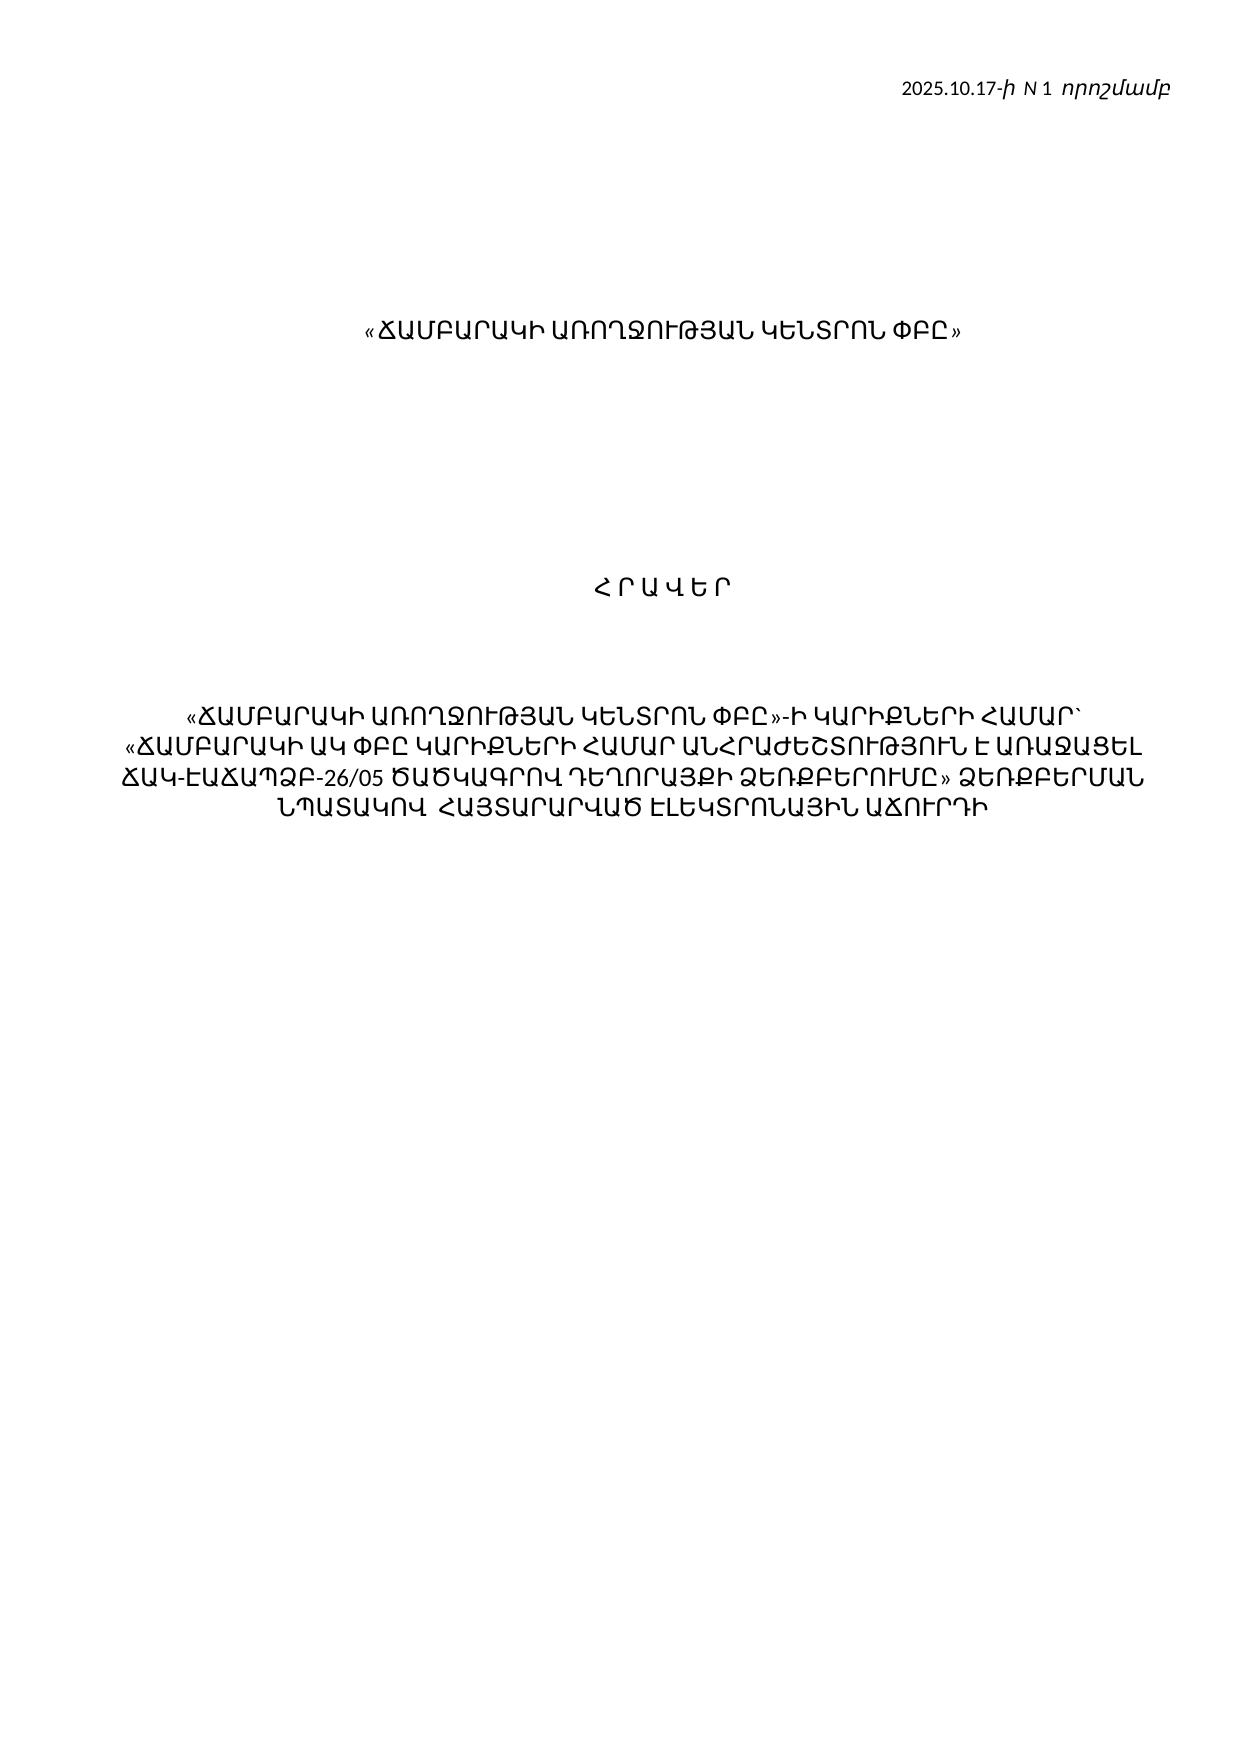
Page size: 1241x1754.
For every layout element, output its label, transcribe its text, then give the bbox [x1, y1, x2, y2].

text « ՃԱՄԲԱՐԱԿԻ ԱՌՈՂՋՈՒԹՅԱՆ ԿԵՆՏՐՈՆ ՓԲԸ» [94, 316, 1172, 346]
text 2025.10.17 -ի N 1 որոշմամբ [94, 75, 1171, 100]
text «ՃԱՄԲԱՐԱԿԻ ԱՌՈՂՋՈՒԹՅԱՆ ԿԵՆՏՐՈՆ ՓԲԸ»-Ի ԿԱՐԻՔՆԵՐԻ ՀԱՄԱՐ` «ՃԱՄԲԱՐԱԿԻ ԱԿ ՓԲԸ ԿԱՐԻՔՆԵՐԻ ՀԱՄԱՐ ԱՆՀՐԱԺԵՇՏՈՒԹՅՈՒՆ Է ԱՌԱՋԱՑԵԼ ՃԱԿ-ԷԱՃԱՊՁԲ-26/05 ԾԱԾԿԱԳՐՈՎ ԴԵՂՈՐԱՅՔԻ ՁԵՌՔԲԵՐՈՒՄԸ» ՁԵՌՔԲԵՐՄԱՆ ՆՊԱՏԱԿՈՎ ՀԱՅՏԱՐԱՐՎԱԾ ԷԼԵԿՏՐՈՆԱՅԻՆ ԱՃՈՒՐԴԻ [94, 701, 1172, 823]
text Հ Ր Ա Վ Ե Ր [94, 572, 1172, 602]
